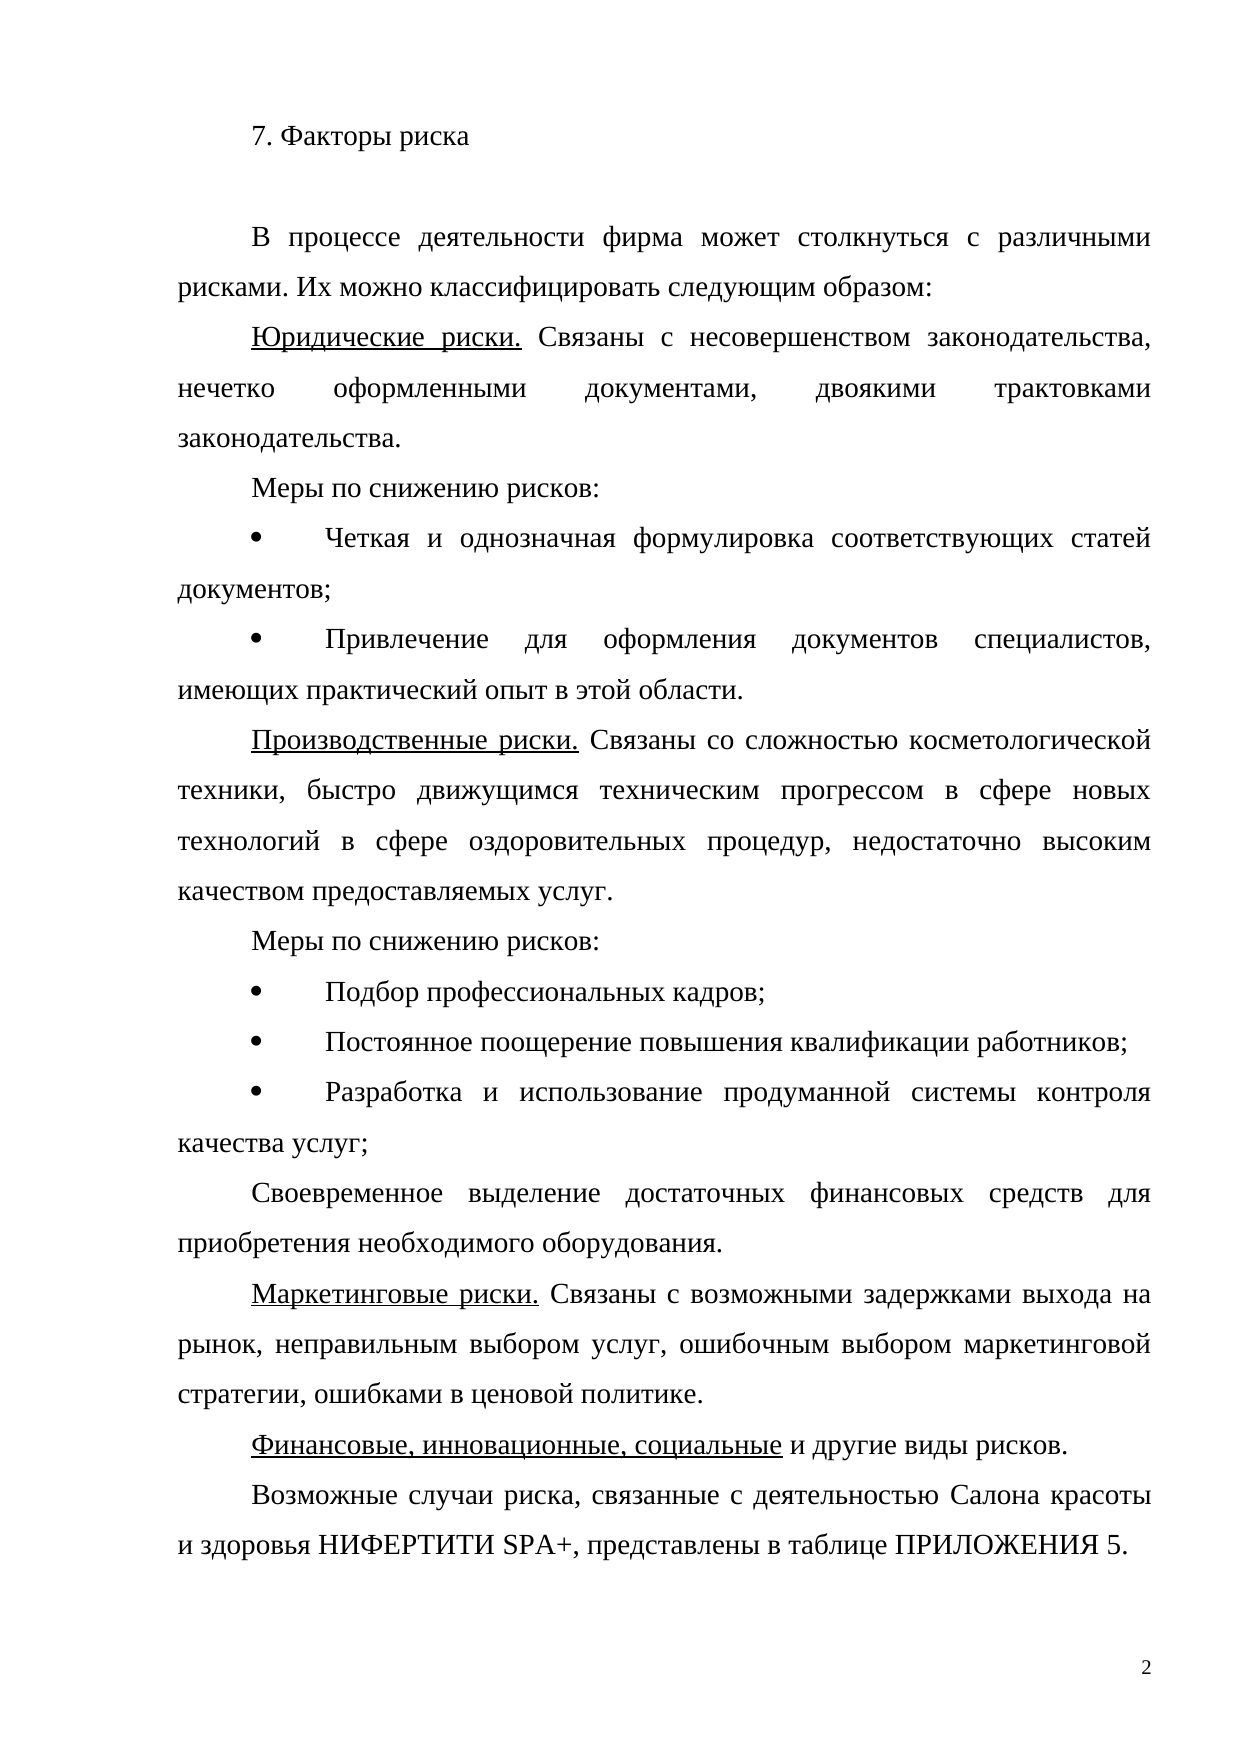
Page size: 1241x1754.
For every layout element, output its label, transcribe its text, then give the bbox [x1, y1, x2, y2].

text Юридические риски. Связаны с несовершенством законодательства, нечетко оформленными документами, двоякими трактовками законодательства. [177, 319, 1152, 453]
text Возможные случаи риска, связанные с деятельностью Салона красоты и здоровья НИФЕРТИТИ SPA+, представлены в таблице ПРИЛОЖЕНИЯ 5. [177, 1477, 1152, 1561]
text 7. Факторы риска [177, 118, 1152, 152]
text Меры по снижению рисков: [177, 923, 1152, 957]
list Постоянное поощерение повышения квалификации работников; [177, 1024, 1152, 1058]
text Меры по снижению рисков: [177, 470, 1152, 504]
text Маркетинговые риски. Связаны с возможными задержками выхода на рынок, неправильным выбором услуг, ошибочным выбором маркетинговой стратегии, ошибками в ценовой политике. [177, 1276, 1152, 1410]
text Производственные риски. Связаны со сложностью косметологической техники, быстро движущимся техническим прогрессом в сфере новых технологий в сфере оздоровительных процедур, недостаточно высоким качеством предоставляемых услуг. [177, 722, 1152, 907]
text В процессе деятельности фирма может столкнуться с различными рисками. Их можно классифицировать следующим образом: [177, 219, 1152, 303]
text Своевременное выделение достаточных финансовых средств для приобретения необходимого оборудования. [177, 1175, 1152, 1259]
list Подбор профессиональных кадров; [177, 974, 1152, 1007]
list Четкая и однозначная формулировка соответствующих статей документов; [177, 521, 1152, 604]
list Привлечение для оформления документов специалистов, имеющих практический опыт в этой области. [177, 621, 1152, 705]
text Финансовые, инновационные, социальные и другие виды рисков. [177, 1427, 1152, 1460]
list Разработка и использование продуманной системы контроля качества услуг; [177, 1074, 1152, 1158]
